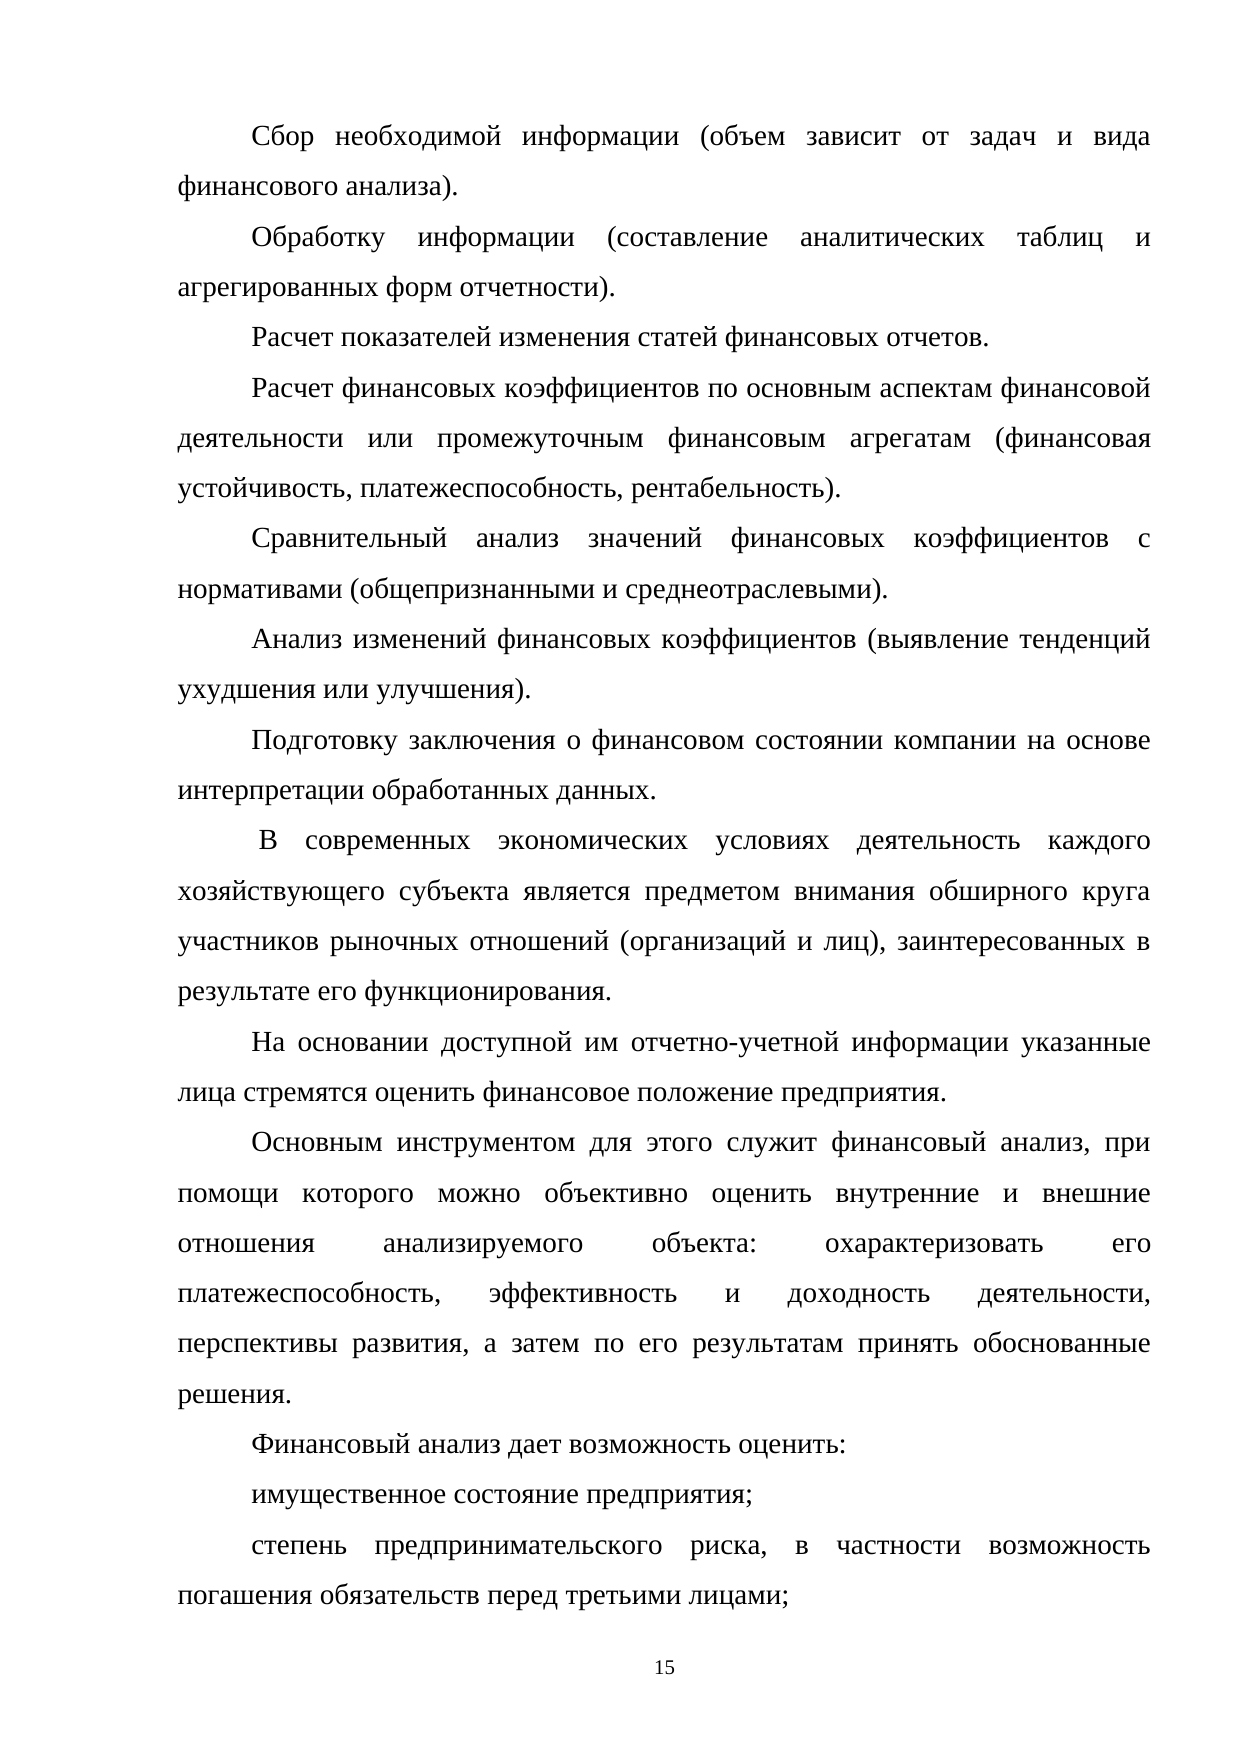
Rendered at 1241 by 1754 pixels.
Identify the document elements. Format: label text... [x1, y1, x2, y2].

text На основании доступной им отчетно-учетной информации указанные лица стремятся оценить финансовое положение предприятия. [177, 1024, 1152, 1108]
text Расчет показателей изменения статей финансовых отчетов. [177, 319, 1152, 353]
text степень предпринимательского риска, в частности возможность погашения обязательств перед третьими лицами; [177, 1527, 1152, 1611]
text Обработку информации (составление аналитических таблиц и агрегированных форм отчетности). [177, 219, 1152, 303]
text Сравнительный анализ значений финансовых коэффициентов с нормативами (общепризнанными и среднеотраслевыми). [177, 521, 1152, 604]
text Расчет финансовых коэффициентов по основным аспектам финансовой деятельности или промежуточным финансовым агрегатам (финансовая устойчивость, платежеспособность, рентабельность). [177, 370, 1152, 504]
text Финансовый анализ дает возможность оценить: [177, 1426, 1152, 1460]
text Основным инструментом для этого служит финансовый анализ, при помощи которого можно объективно оценить внутренние и внешние отношения анализируемого объекта: охарактеризовать его платежеспособность, эффективность и доходность деятельности, перспективы развития, а затем по его результатам принять обоснованные решения. [177, 1124, 1152, 1409]
text В современных экономических условиях деятельность каждого хозяйствующего субъекта является предметом внимания обширного круга участников рыночных отношений (организаций и лиц), заинтересованных в результате его функционирования. [177, 822, 1152, 1007]
text Подготовку заключения о финансовом состоянии компании на основе интерпретации обработанных данных. [177, 722, 1152, 806]
text Сбор необходимой информации (объем зависит от задач и вида финансового анализа). [177, 118, 1152, 202]
text имущественное состояние предприятия; [177, 1477, 1152, 1510]
text Анализ изменений финансовых коэффициентов (выявление тенденций ухудшения или улучшения). [177, 621, 1152, 705]
